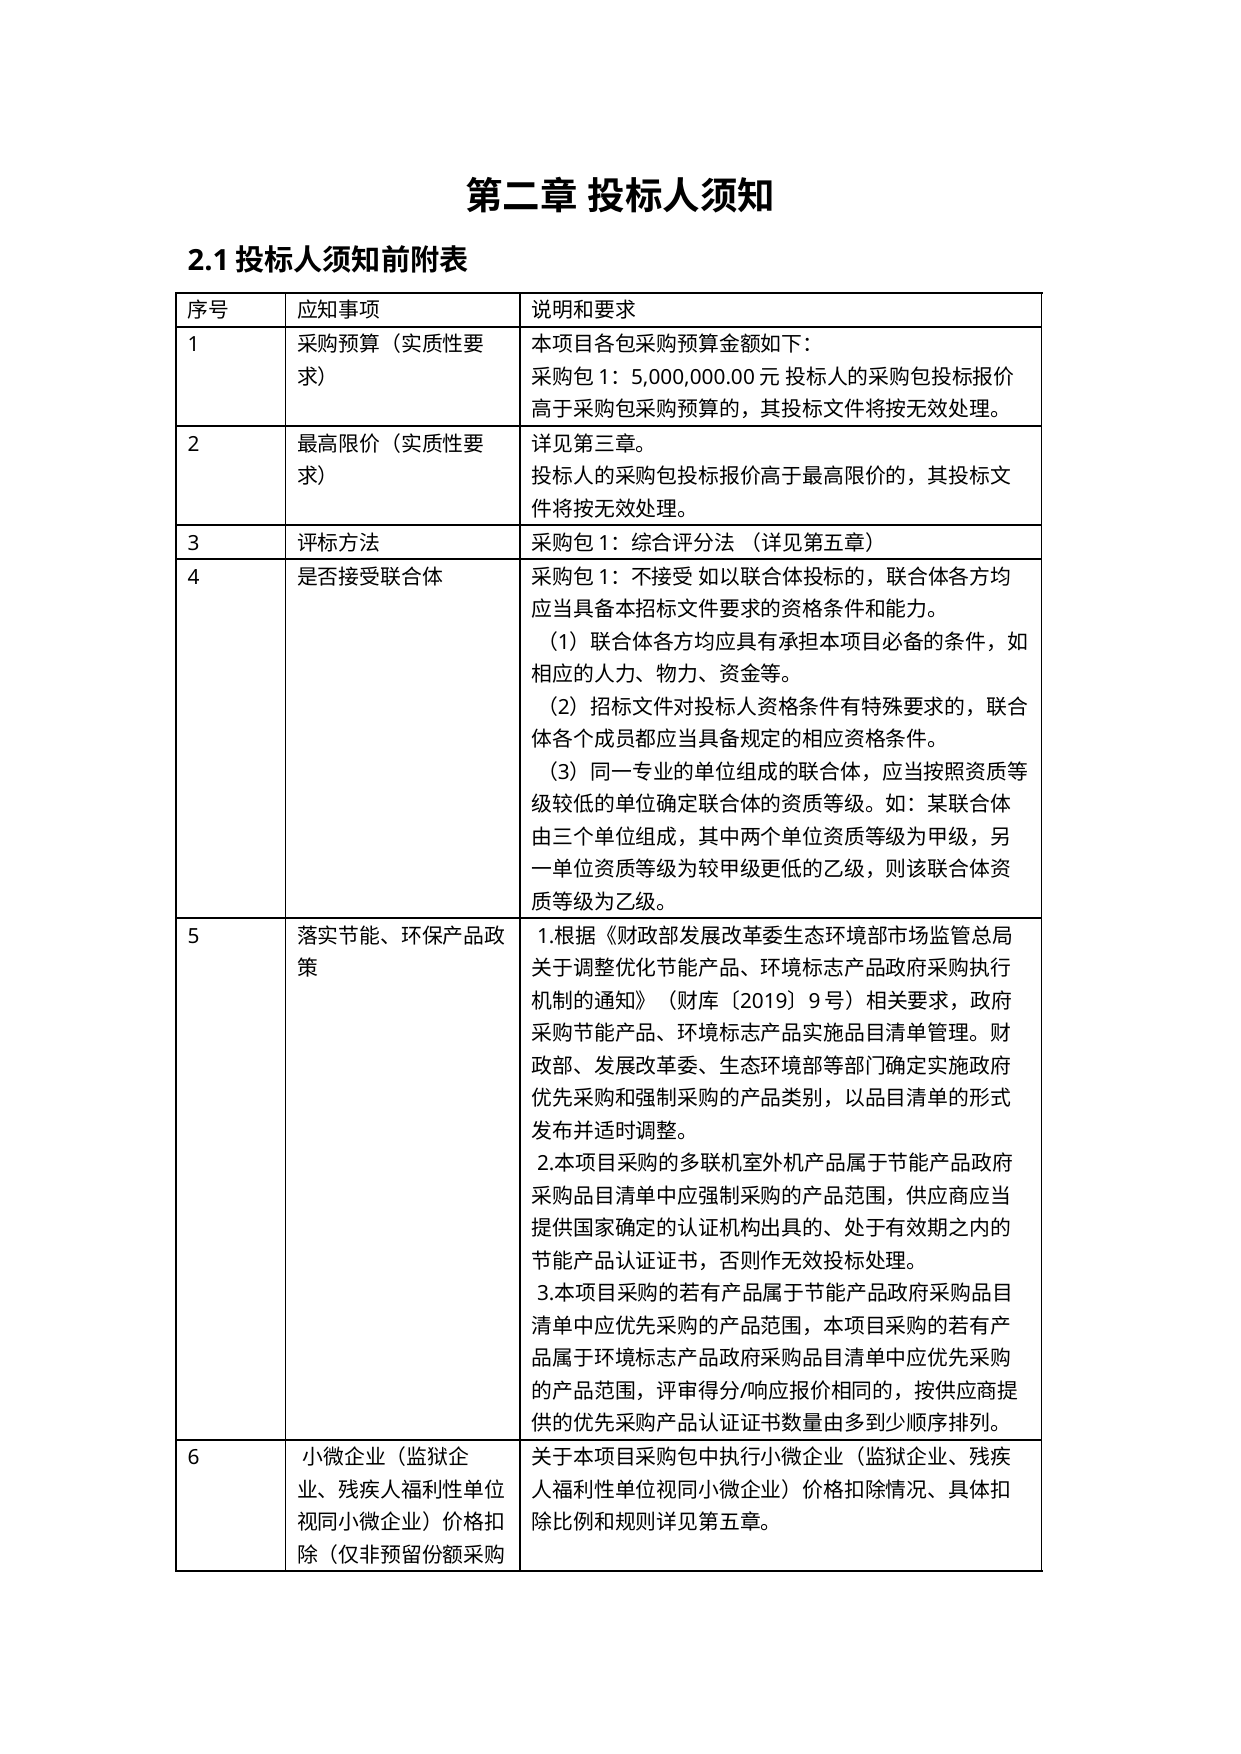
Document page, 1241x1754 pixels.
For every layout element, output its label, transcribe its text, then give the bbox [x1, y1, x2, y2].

table_cell 本项目各包采购预算金额如下： 采购包1：5,000,000.00元 投标人的采购包投标报价高于采购包采购预算的，其投标文件将按无效处理。 [521, 328, 1041, 425]
table_cell 最高限价（实质性要求） [286, 427, 519, 524]
text 第二章 投标人须知 [187, 162, 1053, 227]
table_cell 落实节能、环保产品政策 [286, 919, 519, 1439]
table_cell 3 [177, 526, 285, 558]
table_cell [286, 1441, 519, 1570]
table_header 序号 [177, 294, 285, 326]
table_cell 1 [177, 328, 285, 425]
table_cell 4 [177, 560, 285, 917]
table_cell 采购包1：不接受 如以联合体投标的，联合体各方均应当具备本招标文件要求的资格条件和能力。 （1）联合体各方均应具有承担本项目必备的条件，如相应的人力、物力、资金等。 （2）招标文件对投标人资格条件有特殊要求的，联合体各个成员都应当具备规定的相应资格条件。 （3）同一专业的单位组成的联合体，应当按照资质等级较低的单位确定联合体的资质等级。如：某联合体由三个单位组成，其中两个单位资质等级为甲级，另一单位资质等级为较甲级更低的乙级，则该联合体资质等级为乙级。 [521, 560, 1041, 917]
table_header 应知事项 [286, 294, 519, 326]
table_cell 采购包1：综合评分法 （详见第五章） [521, 526, 1041, 558]
table_cell 2 [177, 427, 285, 524]
text 2.1投标人须知前附表 [187, 227, 1053, 292]
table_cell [521, 1441, 1041, 1570]
table_cell 采购预算（实质性要求） [286, 328, 519, 425]
table_cell 5 [177, 919, 285, 1439]
table_cell 评标方法 [286, 526, 519, 558]
table_cell 详见第三章。 投标人的采购包投标报价高于最高限价的，其投标文件将按无效处理。 [521, 427, 1041, 524]
table_cell 6 [177, 1441, 285, 1570]
table_cell 是否接受联合体 [286, 560, 519, 917]
table_cell 1.根据《财政部发展改革委生态环境部市场监管总局关于调整优化节能产品、环境标志产品政府采购执行机制的通知》（财库〔2019〕9号）相关要求，政府采购节能产品、环境标志产品实施品目清单管理。财政部、发展改革委、生态环境部等部门确定实施政府优先采购和强制采购的产品类别，以品目清单的形式发布并适时调整。 2.本项目采购的多联机室外机产品属于节能产品政府采购品目清单中应强制采购的产品范围，供应商应当提供国家确定的认证机构出具的、处于有效期之内的节能产品认证证书，否则作无效投标处理。 3.本项目采购的若有产品属于节能产品政府采购品目清单中应优先采购的产品范围，本项目采购的若有产品属于环境标志产品政府采购品目清单中应优先采购的产品范围，评审得分/响应报价相同的，按供应商提供的优先采购产品认证证书数量由多到少顺序排列。 [521, 919, 1041, 1439]
table_header 说明和要求 [521, 294, 1041, 326]
